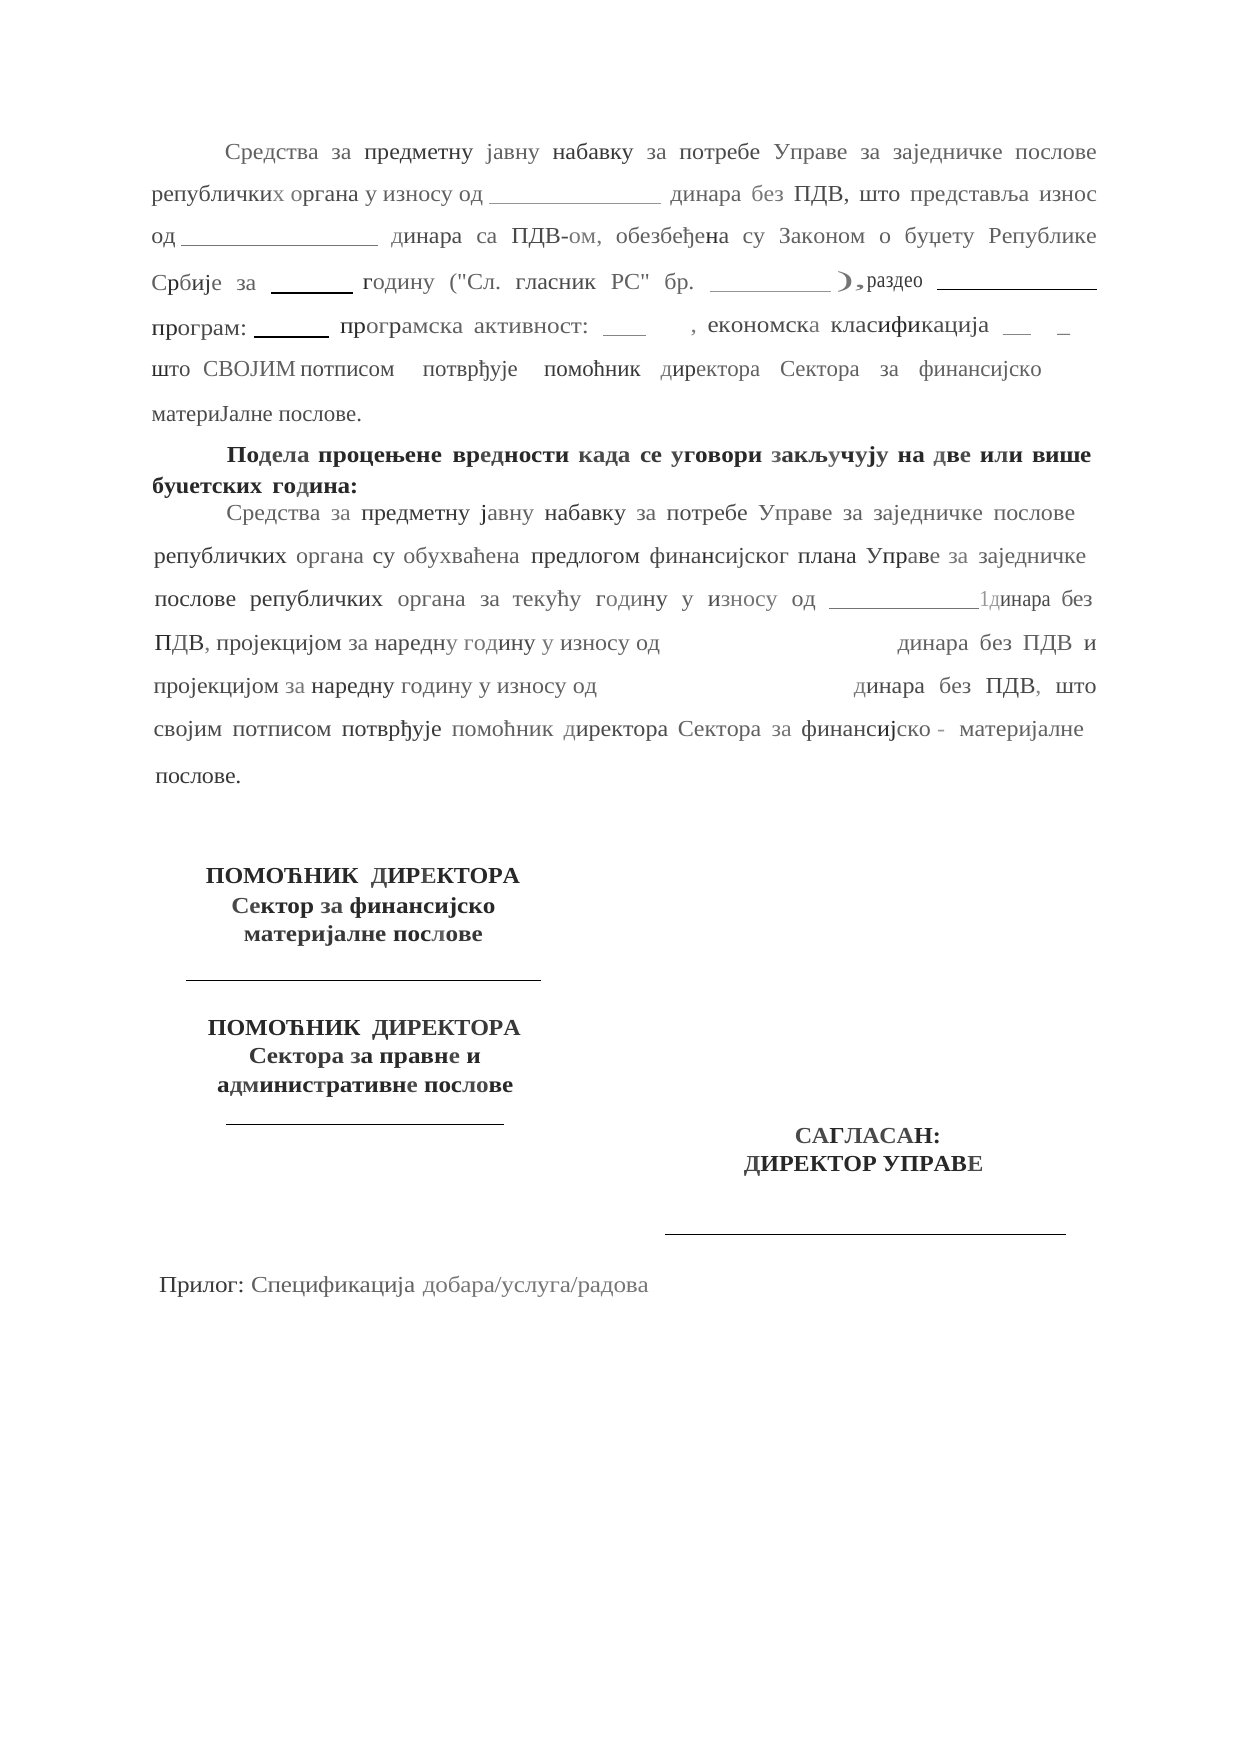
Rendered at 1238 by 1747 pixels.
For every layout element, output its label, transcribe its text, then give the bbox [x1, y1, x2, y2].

text Прилог: Спецификација добара/услуга/радова [159, 1271, 1108, 1297]
subtitle САГЛАСАН: ДИРЕКТОР УПРАВЕ [743, 1122, 1070, 1177]
text Сектора за правне и административне послове [215, 1042, 514, 1097]
text програм: програмска активност: [151, 314, 650, 340]
subtitle ПОМОЋНИК ДИРЕКТОРА [173, 862, 552, 889]
text Сектор за финансијско­ материјалне послове [173, 892, 553, 947]
text ПДВ, пројекцијом за наредну годину у износу од динара без ПДВ и пројекцијом за наредну годину у износу од динара без ПДВ, што својим потписом потврђује помоћник директора Сектора за финансијско - материјалне [153, 629, 1096, 741]
text Подела процењене вредности када се уговори закључују на две или више [227, 445, 1108, 467]
text Средства за предметну јавну набавку за потребе Управе за заједничке послове републичких органа су обухваћена предлогом финансијског плана Управе за заједничке [153, 499, 1108, 568]
text буuетских година: [152, 473, 1108, 499]
text , економска класификација _ [690, 314, 1108, 337]
subtitle ПОМОЋНИК ДИРЕКТОРА [173, 1013, 555, 1040]
text послове. [155, 762, 1108, 788]
text послове републичких органа за текућу годину у износу од 1динара без [154, 586, 1108, 612]
text што СВОЈИМ потписом потврђује помоћник директора Сектора за финансијско материЈалне послове. [151, 355, 1064, 426]
text Средства за предметну јавну набавку за потребе Управе за заједничке послове републичких органа у износу од динара без ПДВ, што представља износ од динара са ПДВ-ом, обезбеђена су Законом о буџету Републике Србије за годину ("Сл. гласник РС" бр. ),раздео [151, 138, 1097, 296]
